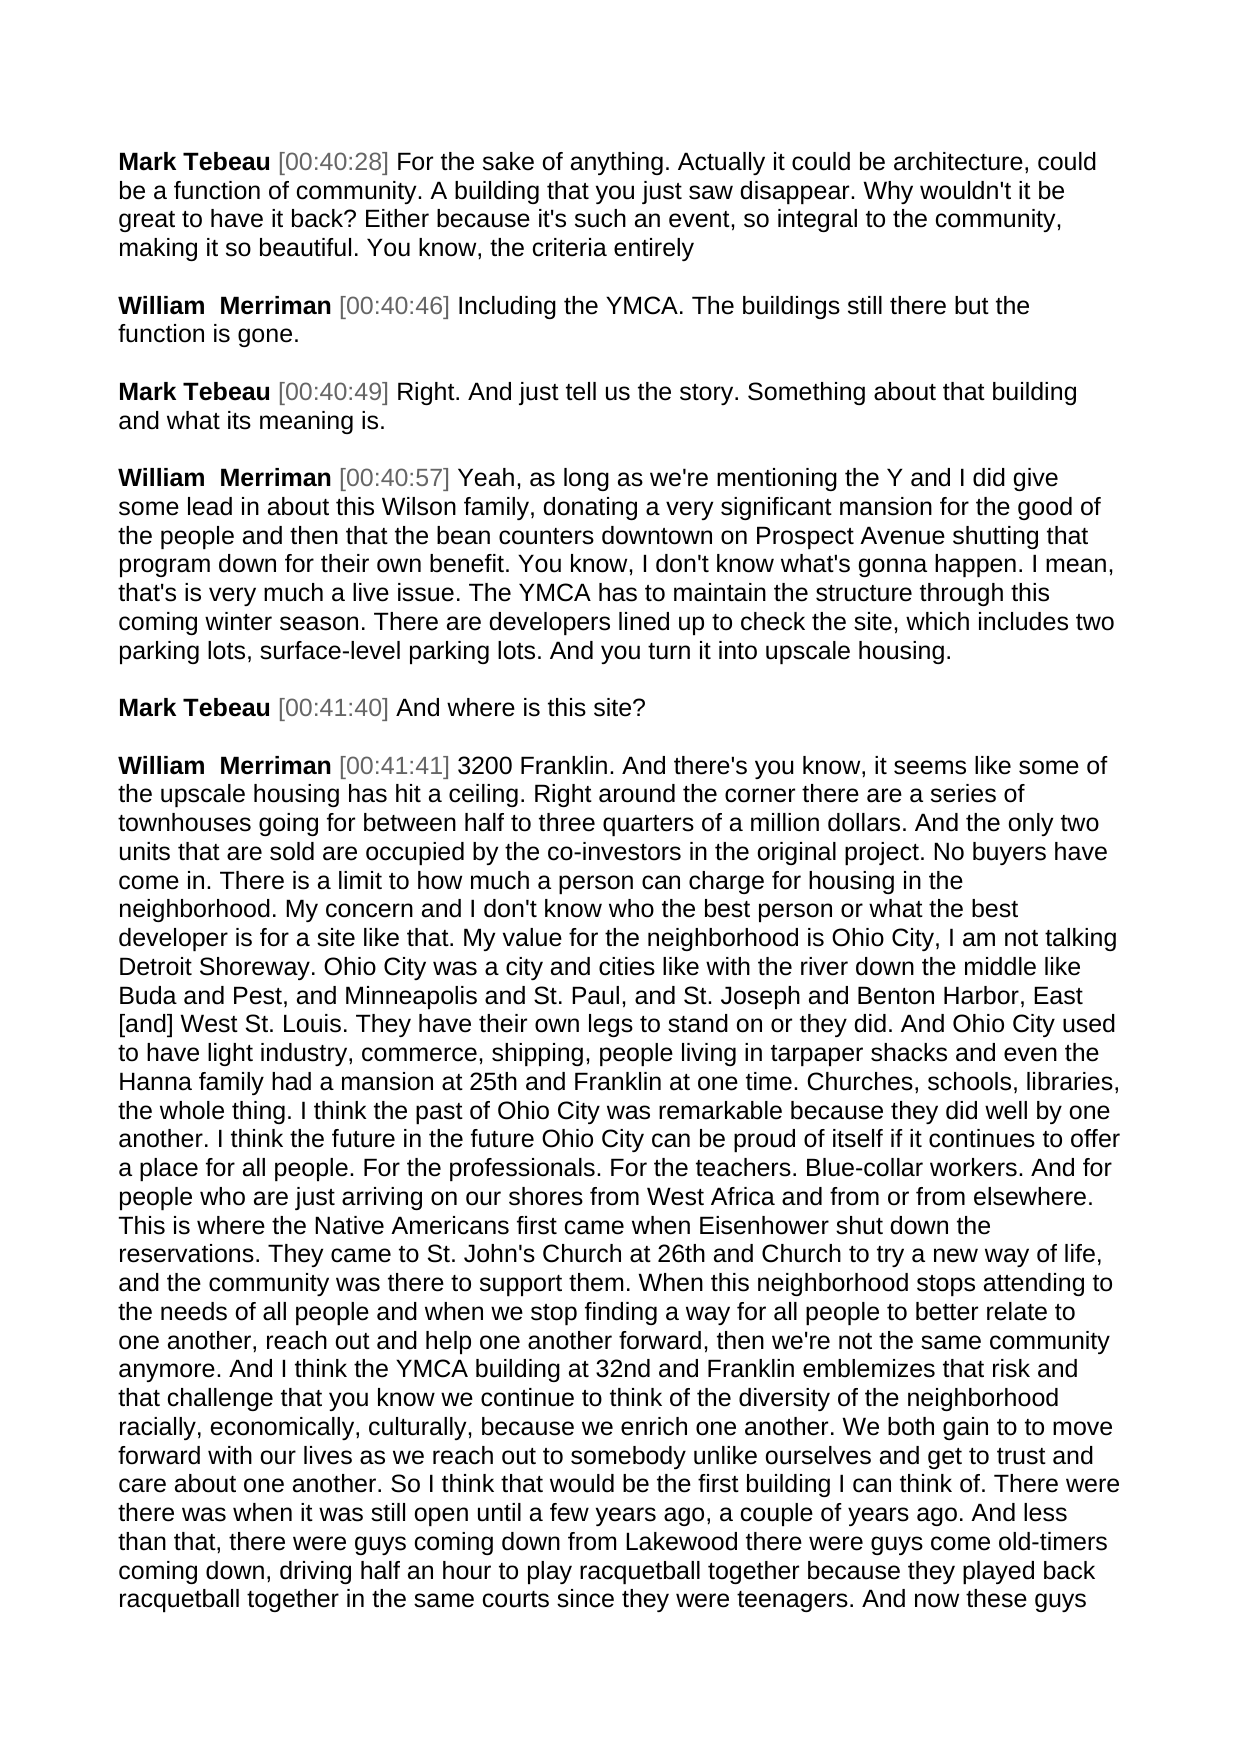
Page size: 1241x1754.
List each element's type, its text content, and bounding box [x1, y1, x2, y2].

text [118, 751, 1122, 1613]
text Mark Tebeau [00:41:40] And where is this site? [118, 693, 1122, 722]
text Mark Tebeau [00:40:28] For the sake of anything. Actually it could be architecture, could be a function of community. A building that you just saw disappear. Why wouldn't it be great to have it back? Either because it's such an event, so integral to the community, making it so beautiful. You know, the criteria entirely [118, 147, 1122, 262]
text William Merriman [00:40:57] Yeah, as long as we're mentioning the Y and I did give some lead in about this Wilson family, donating a very significant mansion for the good of the people and then that the bean counters downtown on Prospect Avenue shutting that program down for their own benefit. You know, I don't know what's gonna happen. I mean, that's is very much a live issue. The YMCA has to maintain the structure through this coming winter season. There are developers lined up to check the site, which includes two parking lots, surface-level parking lots. And you turn it into upscale housing. [118, 463, 1122, 664]
text Mark Tebeau [00:40:49] Right. And just tell us the story. Something about that building and what its meaning is. [118, 377, 1122, 434]
text William Merriman [00:40:46] Including the YMCA. The buildings still there but the function is gone. [118, 291, 1122, 348]
